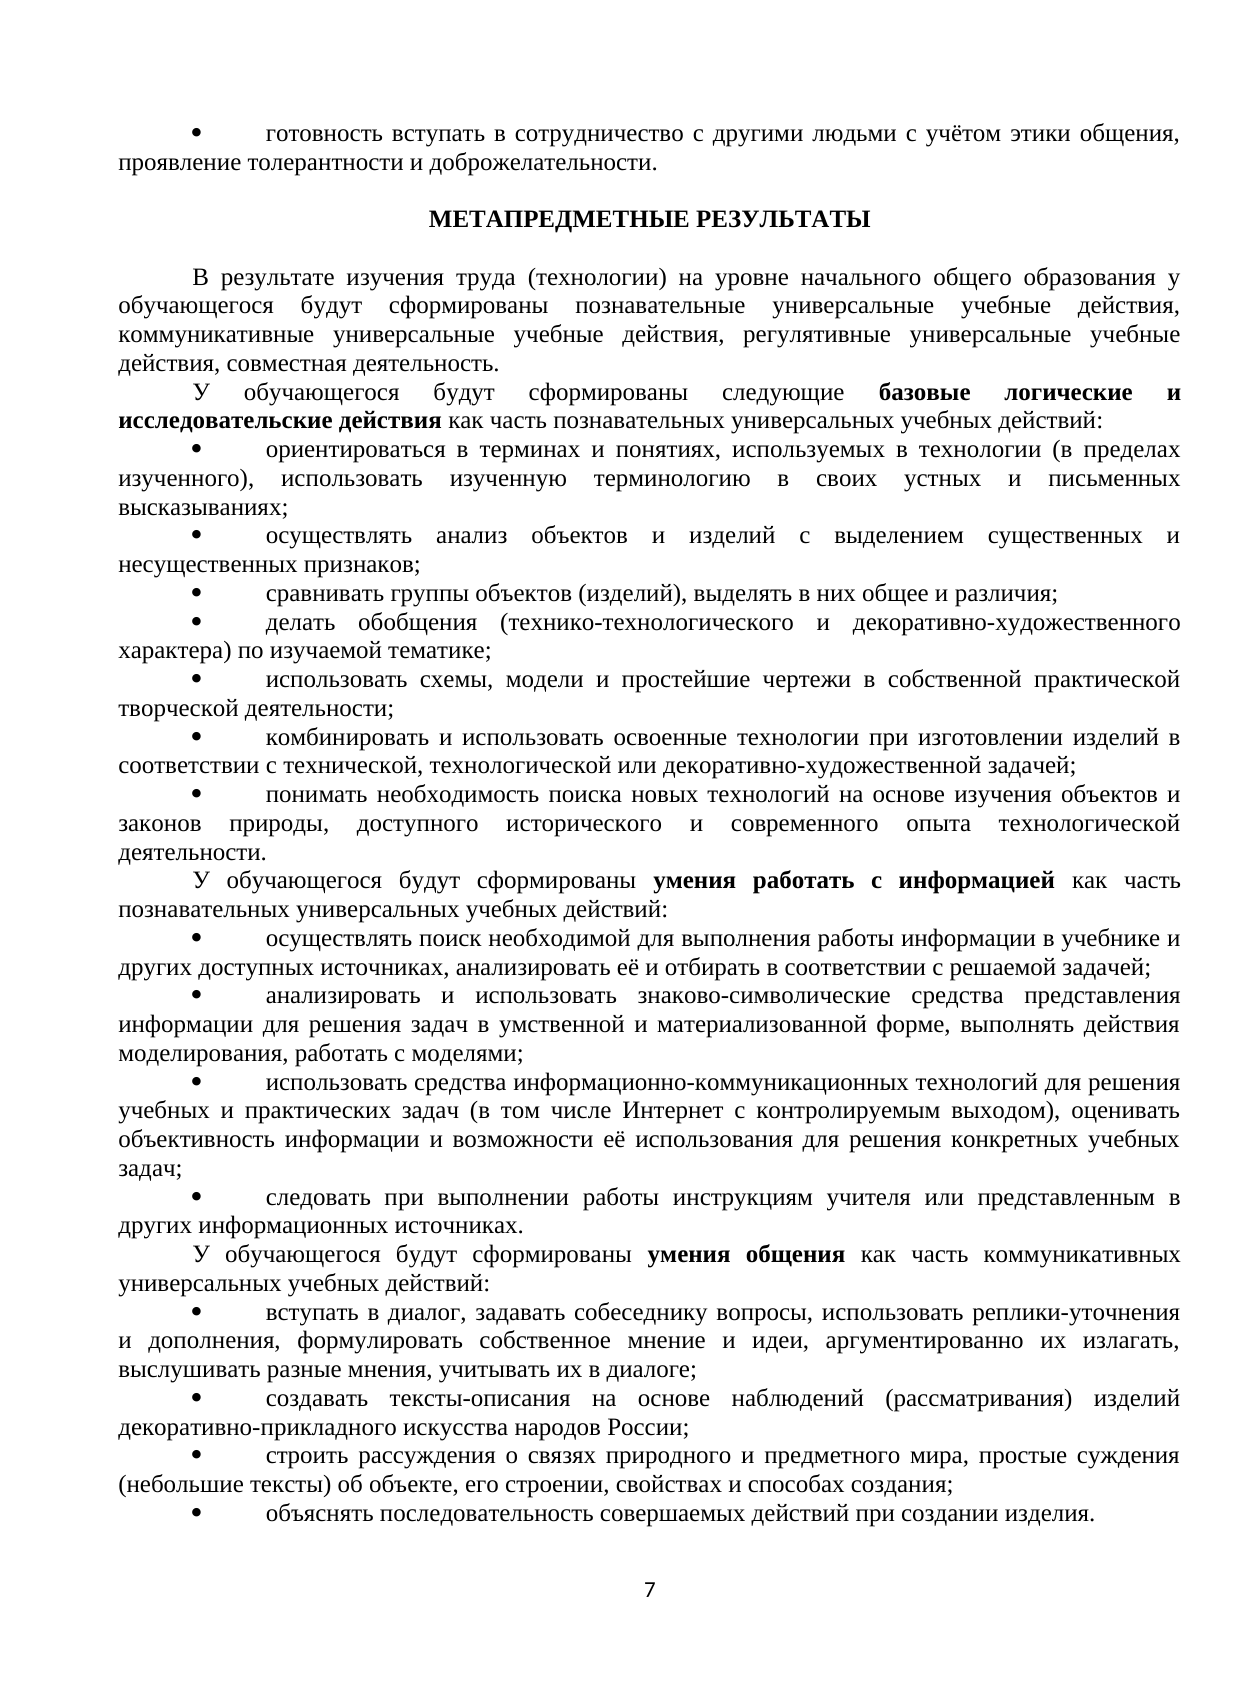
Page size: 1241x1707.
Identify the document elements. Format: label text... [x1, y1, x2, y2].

list В результате изучения труда (технологии) на уровне начального общего образования у обучающегося будут сформированы познавательные универсальные учебные действия, коммуникативные универсальные учебные действия, регулятивные универсальные учебные действия, совместная деятельность. [118, 262, 1181, 377]
list делать обобщения (технико-технологического и декоративно-художественного характера) по изучаемой тематике; [118, 607, 1181, 664]
list следовать при выполнении работы инструкциям учителя или представленным в других информационных источниках. [118, 1182, 1181, 1239]
list вступать в диалог, задавать собеседнику вопросы, использовать реплики-уточнения и дополнения, формулировать собственное мнение и идеи, аргументированно их излагать, выслушивать разные мнения, учитывать их в диалоге; [118, 1297, 1181, 1383]
list У обучающегося будут сформированы следующие базовые логические и исследовательские действия как часть познавательных универсальных учебных действий: [118, 377, 1181, 434]
list использовать средства информационно-коммуникационных технологий для решения учебных и практических задач (в том числе Интернет с контролируемым выходом), оценивать объективность информации и возможности её использования для решения конкретных учебных задач; [118, 1067, 1181, 1182]
list строить рассуждения о связях природного и предметного мира, простые суждения (небольшие тексты) об объекте, его строении, свойствах и способах создания; [118, 1441, 1181, 1498]
list объяснять последовательность совершаемых действий при создании изделия. [118, 1498, 1181, 1527]
list комбинировать и использовать освоенные технологии при изготовлении изделий в соответствии с технической, технологической или декоративно-художественной задачей; [118, 722, 1181, 779]
list создавать тексты-описания на основе наблюдений (рассматривания) изделий декоративно-прикладного искусства народов России; [118, 1383, 1181, 1441]
list осуществлять анализ объектов и изделий с выделением существенных и несущественных признаков; [118, 521, 1181, 578]
list У обучающегося будут сформированы умения общения как часть коммуникативных универсальных учебных действий: [118, 1239, 1181, 1297]
list готовность вступать в сотрудничество с другими людьми с учётом этики общения, проявление толерантности и доброжелательности. [118, 118, 1181, 176]
list ориентироваться в терминах и понятиях, используемых в технологии (в пределах изученного), использовать изученную терминологию в своих устных и письменных высказываниях; [118, 434, 1181, 521]
list осуществлять поиск необходимой для выполнения работы информации в учебнике и других доступных источниках, анализировать её и отбирать в соответствии с решаемой задачей; [118, 923, 1181, 981]
text МЕТАПРЕДМЕТНЫЕ РЕЗУЛЬТАТЫ [118, 204, 1181, 233]
list У обучающегося будут сформированы умения работать с информацией как часть познавательных универсальных учебных действий: [118, 866, 1181, 923]
list понимать необходимость поиска новых технологий на основе изучения объектов и законов природы, доступного исторического и современного опыта технологической деятельности. [118, 779, 1181, 866]
list использовать схемы, модели и простейшие чертежи в собственной практической творческой деятельности; [118, 664, 1181, 722]
list анализировать и использовать знаково-символические средства представления информации для решения задач в умственной и материализованной форме, выполнять действия моделирования, работать с моделями; [118, 981, 1181, 1067]
list сравнивать группы объектов (изделий), выделять в них общее и различия; [118, 578, 1181, 607]
